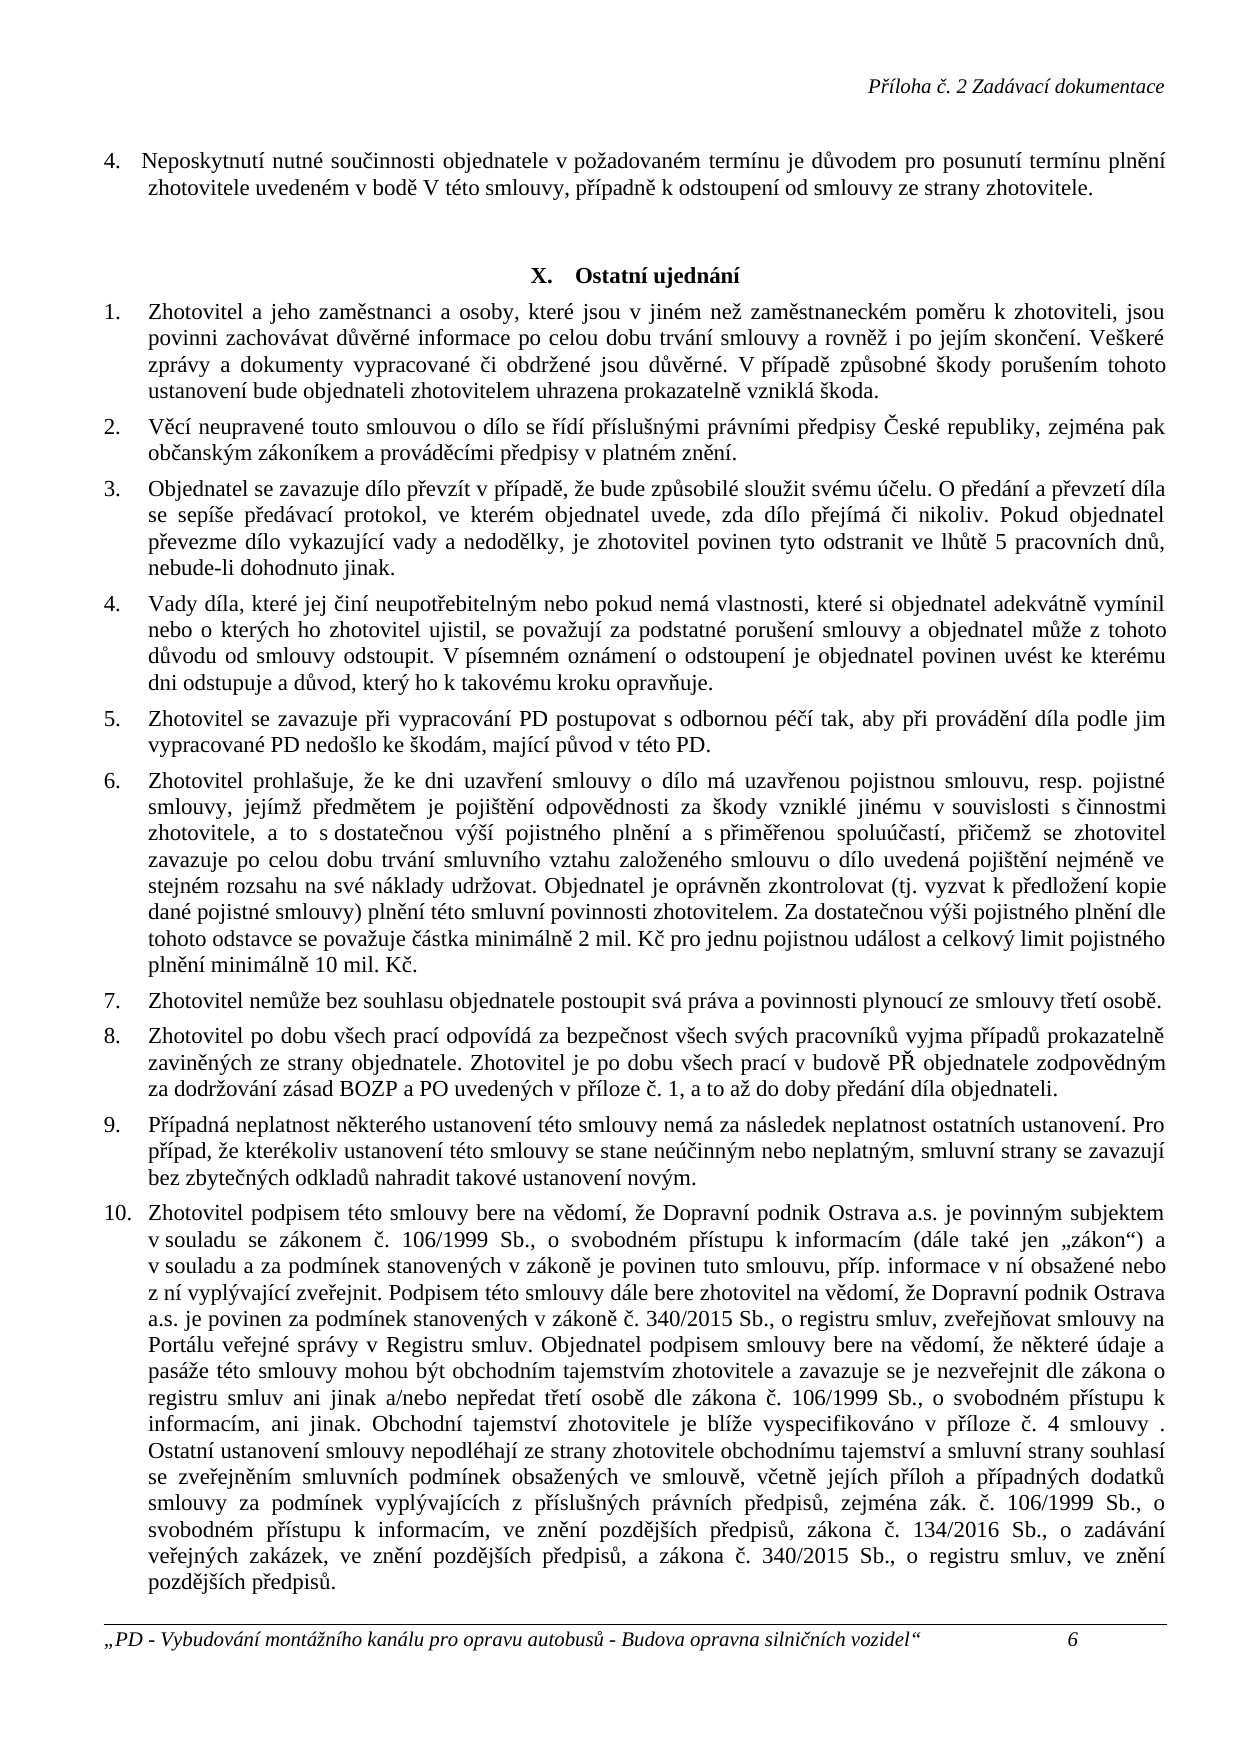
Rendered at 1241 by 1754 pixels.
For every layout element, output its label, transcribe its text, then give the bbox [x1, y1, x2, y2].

list Věcí neupravené touto smlouvou o dílo se řídí příslušnými právními předpisy České republiky, zejména pak občanským zákoníkem a prováděcími předpisy v platném znění. [103, 413, 1167, 466]
list Případná neplatnost některého ustanovení této smlouvy nemá za následek neplatnost ostatních ustanovení. Pro případ, že kterékoliv ustanovení této smlouvy se stane neúčinným nebo neplatným, smluvní strany se zavazují bez zbytečných odkladů nahradit takové ustanovení novým. [103, 1111, 1167, 1190]
list Vady díla, které jej činí neupotřebitelným nebo pokud nemá vlastnosti, které si objednatel adekvátně vymínil nebo o kterých ho zhotovitel ujistil, se považují za podstatné porušení smlouvy a objednatel může z tohoto důvodu od smlouvy odstoupit. V písemném oznámení o odstoupení je objednatel povinen uvést ke kterému dni odstupuje a důvod, který ho k takovému kroku opravňuje. [103, 590, 1167, 695]
list Ostatní ujednání [103, 262, 1167, 289]
list Zhotovitel se zavazuje při vypracování PD postupovat s odbornou péčí tak, aby při provádění díla podle jim vypracované PD nedošlo ke škodám, mající původ v této PD. [103, 704, 1167, 757]
list Zhotovitel podpisem této smlouvy bere na vědomí, že Dopravní podnik Ostrava a.s. je povinným subjektem v souladu se zákonem č. 106/1999 Sb., o svobodném přístupu k informacím (dále také jen „zákon“) a v souladu a za podmínek stanovených v zákoně je povinen tuto smlouvu, příp. informace v ní obsažené nebo z ní vyplývající zveřejnit. Podpisem této smlouvy dále bere zhotovitel na vědomí, že Dopravní podnik Ostrava a.s. je povinen za podmínek stanovených v zákoně č. 340/2015 Sb., o registru smluv, zveřejňovat smlouvy na Portálu veřejné správy v Registru smluv. Objednatel podpisem smlouvy bere na vědomí, že některé údaje a pasáže této smlouvy mohou být obchodním tajemstvím zhotovitele a zavazuje se je nezveřejnit dle zákona o registru smluv ani jinak a/nebo nepředat třetí osobě dle zákona č. 106/1999 Sb., o svobodném přístupu k informacím, ani jinak. Obchodní tajemství zhotovitele je blíže vyspecifikováno v příloze č. 4 smlouvy . Ostatní ustanovení smlouvy nepodléhají ze strany zhotovitele obchodnímu tajemství a smluvní strany souhlasí se zveřejněním smluvních podmínek obsažených ve smlouvě, včetně jejích příloh a případných dodatků smlouvy za podmínek vyplývajících z příslušných právních předpisů, zejména zák. č. 106/1999 Sb., o svobodném přístupu k informacím, ve znění pozdějších předpisů, zákona č. 134/2016 Sb., o zadávání veřejných zakázek, ve znění pozdějších předpisů, a zákona č. 340/2015 Sb., o registru smluv, ve znění pozdějších předpisů. [103, 1199, 1167, 1595]
list Zhotovitel a jeho zaměstnanci a osoby, které jsou v jiném než zaměstnaneckém poměru k zhotoviteli, jsou povinni zachovávat důvěrné informace po celou dobu trvání smlouvy a rovněž i po jejím skončení. Veškeré zprávy a dokumenty vypracované či obdržené jsou důvěrné. V případě způsobné škody porušením tohoto ustanovení bude objednateli zhotovitelem uhrazena prokazatelně vzniklá škoda. [103, 298, 1167, 403]
list Zhotovitel prohlašuje, že ke dni uzavření smlouvy o dílo má uzavřenou pojistnou smlouvu, resp. pojistné smlouvy, jejímž předmětem je pojištění odpovědnosti za škody vzniklé jinému v souvislosti s činnostmi zhotovitele, a to s dostatečnou výší pojistného plnění a s přiměřenou spoluúčastí, přičemž se zhotovitel zavazuje po celou dobu trvání smluvního vztahu založeného smlouvu o dílo uvedená pojištění nejméně ve stejném rozsahu na své náklady udržovat. Objednatel je oprávněn zkontrolovat (tj. vyzvat k předložení kopie dané pojistné smlouvy) plnění této smluvní povinnosti zhotovitelem. Za dostatečnou výši pojistného plnění dle tohoto odstavce se považuje částka minimálně 2 mil. Kč pro jednu pojistnou událost a celkový limit pojistného plnění minimálně 10 mil. Kč. [103, 767, 1167, 977]
list Zhotovitel po dobu všech prací odpovídá za bezpečnost všech svých pracovníků vyjma případů prokazatelně zaviněných ze strany objednatele. Zhotovitel je po dobu všech prací v budově PŘ objednatele zodpovědným za dodržování zásad BOZP a PO uvedených v příloze č. 1, a to až do doby předání díla objednateli. [103, 1023, 1167, 1102]
list Neposkytnutí nutné součinnosti objednatele v požadovaném termínu je důvodem pro posunutí termínu plnění zhotovitele uvedeném v bodě V této smlouvy, případně k odstoupení od smlouvy ze strany zhotovitele. [103, 148, 1167, 200]
list Zhotovitel nemůže bez souhlasu objednatele postoupit svá práva a povinnosti plynoucí ze smlouvy třetí osobě. [103, 987, 1167, 1013]
list Objednatel se zavazuje dílo převzít v případě, že bude způsobilé sloužit svému účelu. O předání a převzetí díla se sepíše předávací protokol, ve kterém objednatel uvede, zda dílo přejímá či nikoliv. Pokud objednatel převezme dílo vykazující vady a nedodělky, je zhotovitel povinen tyto odstranit ve lhůtě 5 pracovních dnů, nebude-li dohodnuto jinak. [103, 475, 1167, 580]
